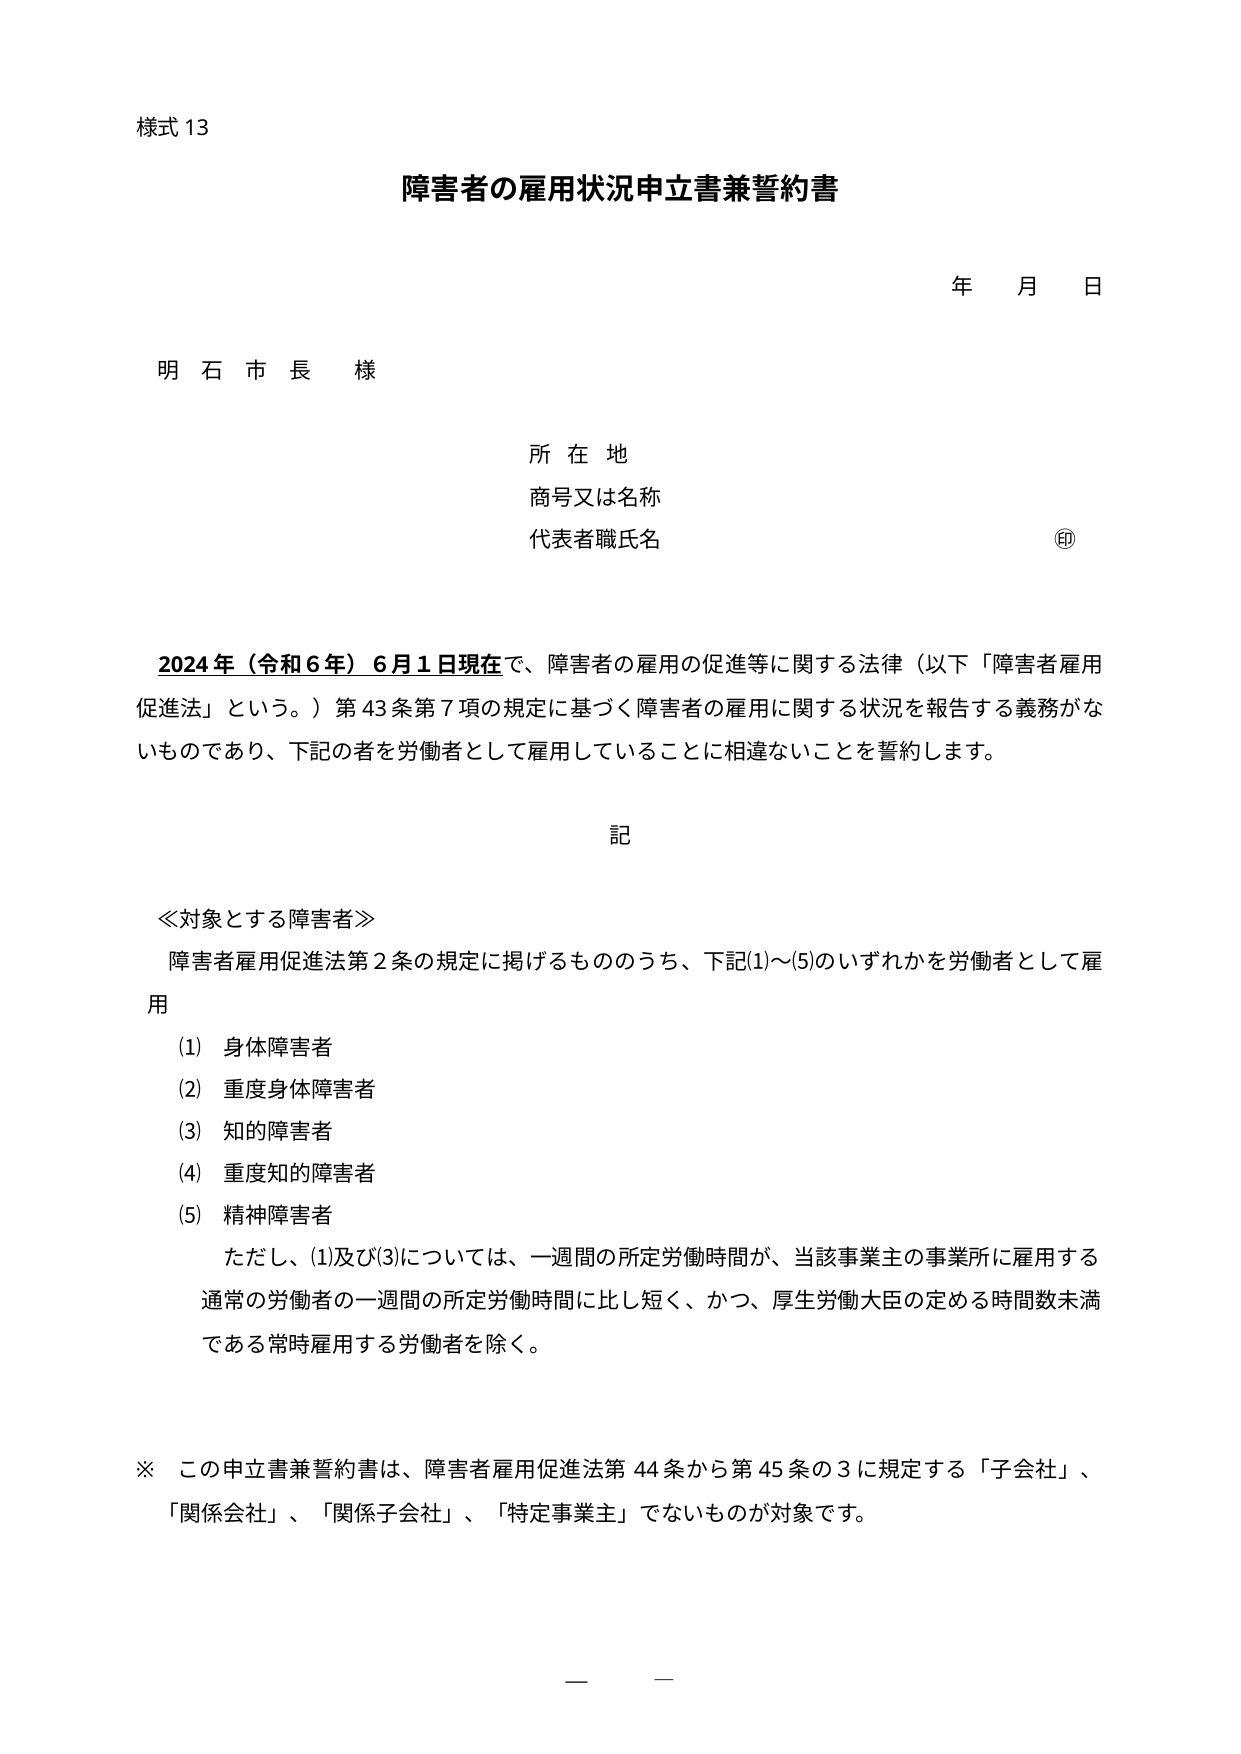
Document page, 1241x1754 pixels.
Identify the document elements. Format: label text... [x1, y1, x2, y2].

text ≪対象とする障害者≫ [136, 899, 1104, 937]
text 障害者の雇用状況申立書兼誓約書 [136, 149, 1104, 224]
text 所在地 [136, 434, 1104, 472]
text 様式13 [136, 107, 1104, 145]
text ※ この申立書兼誓約書は、障害者雇用促進法第44条から第45条の３に規定する「子会社」、「関係会社」、「関係子会社」、「特定事業主」でないものが対象です。 [136, 1450, 1104, 1530]
text ⑵ 重度身体障害者 [136, 1069, 1104, 1106]
text 商号又は名称 [136, 477, 1104, 514]
text 記 [136, 815, 1104, 852]
text ⑴ 身体障害者 [136, 1027, 1104, 1064]
text 年 月 日 [136, 266, 1104, 304]
text 明 石 市 長 様 [136, 350, 1104, 388]
text ⑸ 精神障害者 [136, 1195, 1104, 1233]
text ただし、⑴及び⑶については、一週間の所定労働時間が、当該事業主の事業所に雇用する通常の労働者の一週間の所定労働時間に比し短く、かつ、厚生労働大臣の定める時間数未満である常時雇用する労働者を除く。 [201, 1237, 1104, 1361]
text ⑷ 重度知的障害者 [136, 1153, 1104, 1191]
text 2024年（令和６年）６月１日現在で、障害者の雇用の促進等に関する法律（以下「障害者雇用促進法」という。）第43条第７項の規定に基づく障害者の雇用に関する状況を報告する義務がないものであり、下記の者を労働者として雇用していることに相違ないことを誓約します。 [136, 645, 1104, 768]
text ⑶ 知的障害者 [136, 1111, 1104, 1148]
text 障害者雇用促進法第２条の規定に掲げるもののうち、下記⑴～⑸のいずれかを労働者として雇用 [147, 941, 1104, 1022]
text 代表者職氏名 ㊞ [136, 519, 1104, 556]
